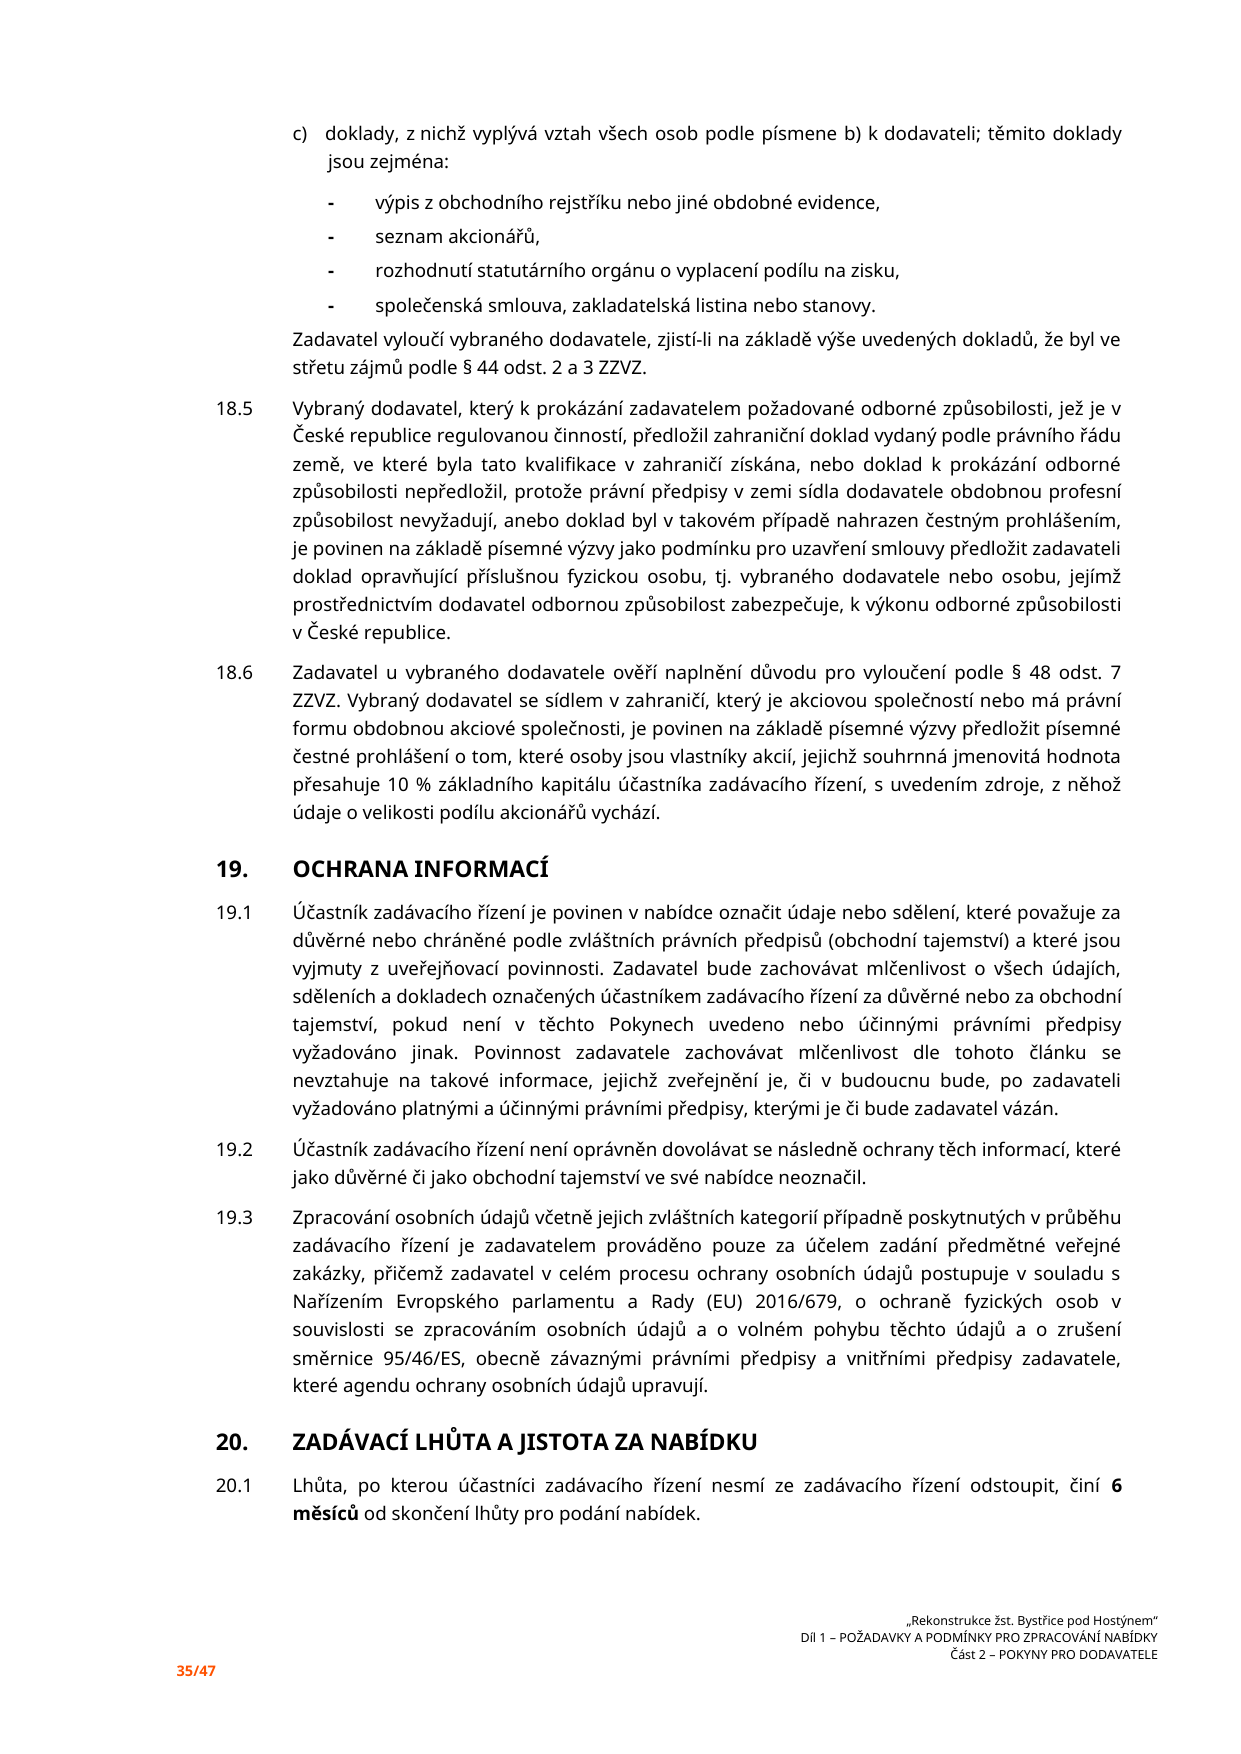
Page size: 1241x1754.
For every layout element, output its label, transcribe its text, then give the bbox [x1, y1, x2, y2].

text Účastník zadávacího řízení je povinen v nabídce označit údaje nebo sdělení, které považuje za důvěrné nebo chráněné podle zvláštních právních předpisů (obchodní tajemství) a které jsou vyjmuty z uveřejňovací povinnosti. Zadavatel bude zachovávat mlčenlivost o všech údajích, sděleních a dokladech označených účastníkem zadávacího řízení za důvěrné nebo za obchodní tajemství, pokud není v těchto Pokynech uvedeno nebo účinnými právními předpisy vyžadováno jinak. Povinnost zadavatele zachovávat mlčenlivost dle tohoto článku se nevztahuje na takové informace, jejichž zveřejnění je, či v budoucnu bude, po zadavateli vyžadováno platnými a účinnými právními předpisy, kterými je či bude zadavatel vázán. [216, 899, 1122, 1121]
text výpis z obchodního rejstříku nebo jiné obdobné evidence, [328, 189, 1122, 215]
text Lhůta, po kterou účastníci zadávacího řízení nesmí ze zadávacího řízení odstoupit, činí 6 měsíců od skončení lhůty pro podání nabídek. [216, 1473, 1122, 1526]
text seznam akcionářů, [328, 223, 1122, 249]
text Zadavatel u vybraného dodavatele ověří naplnění důvodu pro vyloučení podle § 48 odst. 7 ZZVZ. Vybraný dodavatel se sídlem v zahraničí, který je akciovou společností nebo má právní formu obdobnou akciové společnosti, je povinen na základě písemné výzvy předložit písemné čestné prohlášení o tom, které osoby jsou vlastníky akcií, jejichž souhrnná jmenovitá hodnota přesahuje 10 % základního kapitálu účastníka zadávacího řízení, s uvedením zdroje, z něhož údaje o velikosti podílu akcionářů vychází. [216, 659, 1122, 825]
text Zadavatel vyloučí vybraného dodavatele, zjistí-li na základě výše uvedených dokladů, že byl ve střetu zájmů podle § 44 odst. 2 a 3 ZZVZ. [292, 326, 1122, 380]
text rozhodnutí statutárního orgánu o vyplacení podílu na zisku, [328, 258, 1122, 283]
text společenská smlouva, zakladatelská listina nebo stanovy. [328, 292, 1122, 317]
text OCHRANA INFORMACÍ [216, 853, 1122, 884]
text Zpracování osobních údajů včetně jejich zvláštních kategorií případně poskytnutých v průběhu zadávacího řízení je zadavatelem prováděno pouze za účelem zadání předmětné veřejné zakázky, přičemž zadavatel v celém procesu ochrany osobních údajů postupuje v souladu s Nařízením Evropského parlamentu a Rady (EU) 2016/679, o ochraně fyzických osob v souvislosti se zpracováním osobních údajů a o volném pohybu těchto údajů a o zrušení směrnice 95/46/ES, obecně závaznými právními předpisy a vnitřními předpisy zadavatele, které agendu ochrany osobních údajů upravují. [216, 1205, 1122, 1398]
text doklady, z nichž vyplývá vztah všech osob podle písmene b) k dodavateli; těmito doklady jsou zejména: [292, 121, 1122, 174]
text Vybraný dodavatel, který k prokázání zadavatelem požadované odborné způsobilosti, jež je v České republice regulovanou činností, předložil zahraniční doklad vydaný podle právního řádu země, ve které byla tato kvalifikace v zahraničí získána, nebo doklad k prokázání odborné způsobilosti nepředložil, protože právní předpisy v zemi sídla dodavatele obdobnou profesní způsobilost nevyžadují, anebo doklad byl v takovém případě nahrazen čestným prohlášením, je povinen na základě písemné výzvy jako podmínku pro uzavření smlouvy předložit zadavateli doklad opravňující příslušnou fyzickou osobu, tj. vybraného dodavatele nebo osobu, jejímž prostřednictvím dodavatel odbornou způsobilost zabezpečuje, k výkonu odborné způsobilosti v České republice. [216, 395, 1122, 644]
text Účastník zadávacího řízení není oprávněn dovolávat se následně ochrany těch informací, které jako důvěrné či jako obchodní tajemství ve své nabídce neoznačil. [216, 1136, 1122, 1190]
text ZADÁVACÍ LHŮTA A JISTOTA ZA NABÍDKU [216, 1426, 1122, 1457]
